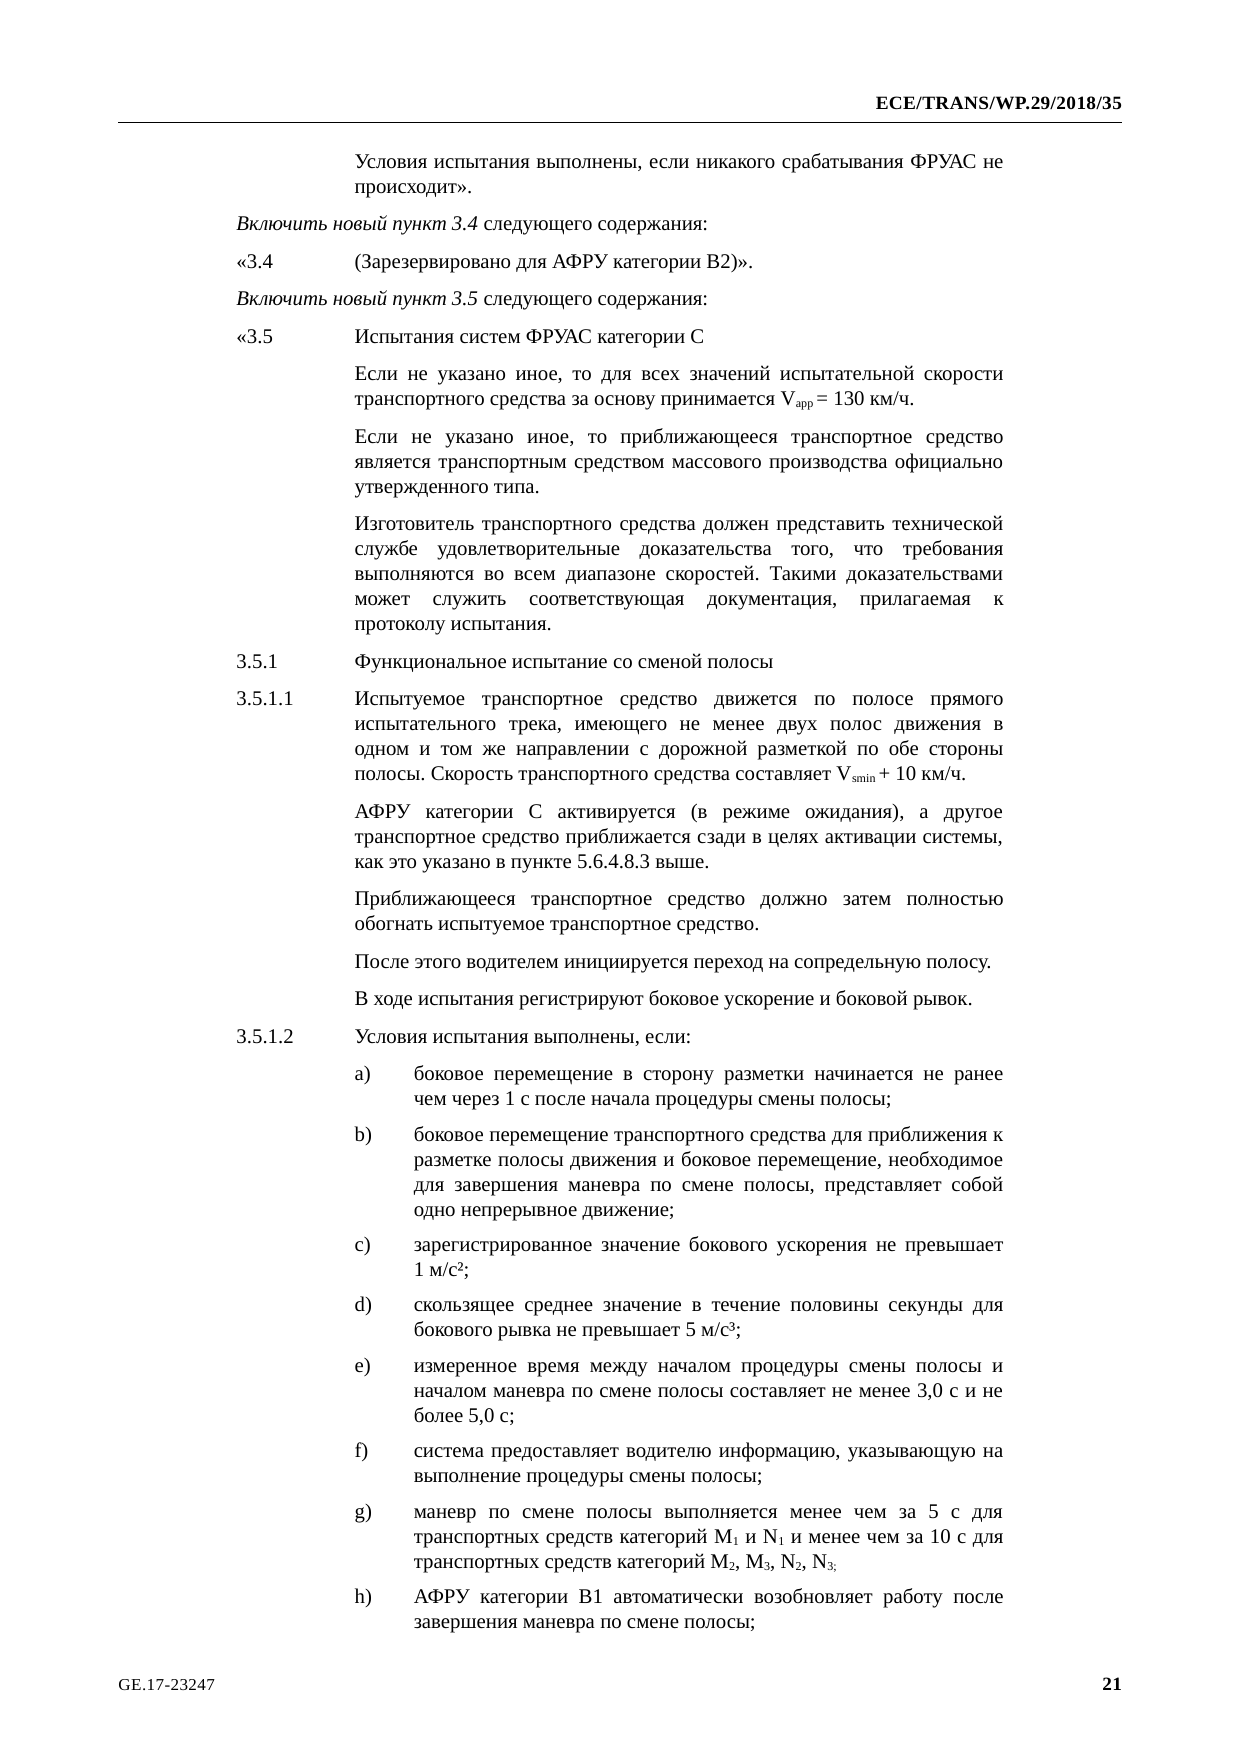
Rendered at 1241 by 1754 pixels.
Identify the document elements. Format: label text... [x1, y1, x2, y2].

text Включить новый пункт 3.4 следующего содержания: [236, 210, 1004, 235]
text После этого водителем инициируется переход на сопредельную полосу. [236, 948, 1004, 973]
text 3.5.1.1 Испытуемое транспортное средство движется по полосе прямого испытательного трека, имеющего не менее двух полос движения в одном и том же направлении с дорожной разметкой по обе стороны полосы. Скорость транспортного средства составляет Vsmin + 10 км/ч. [236, 685, 1004, 785]
text e) измеренное время между началом процедуры смены полосы и началом маневра по смене полосы составляет не менее 3,0 с и не более 5,0 с; [354, 1352, 1004, 1427]
text f) система предоставляет водителю информацию, указывающую на выполнение процедуры смены полосы; [354, 1437, 1004, 1487]
text h) АФРУ категории B1 автоматически возобновляет работу поcле завершения маневра по смене полосы; [354, 1583, 1004, 1633]
text Включить новый пункт 3.5 следующего содержания: [236, 285, 1004, 310]
text АФРУ категории C активируется (в режиме ожидания), а другое транспортное средство приближается сзади в целях активации системы, как это указано в пункте 5.6.4.8.3 выше. [236, 798, 1004, 873]
text 3.5.1.2 Условия испытания выполнены, если: [236, 1023, 1004, 1048]
text Изготовитель транспортного средства должен представить технической службе удовлетворительные доказательства того, что требования выполняются во всем диапазоне скоростей. Такими доказательствами может служить соответствующая документация, прилагаемая к протоколу испытания. [236, 510, 1004, 635]
text b) боковое перемещение транспортного средства для приближения к разметке полосы движения и боковое перемещение, необходимое для завершения маневра по смене полосы, представляет собой одно непрерывное движение; [354, 1121, 1004, 1221]
text с) зарегистрированное значение бокового ускорения не превышает 1 м/с²; [354, 1231, 1004, 1281]
text Если не указано иное, то для всех значений испытательной скорости транспортного средства за основу принимается Vapp = 130 км/ч. [236, 360, 1004, 410]
text В ходе испытания регистрируют боковое ускорение и боковой рывок. [236, 985, 1004, 1010]
text Приближающееся транспортное средство должно затем полностью обогнать испытуемое транспортное средство. [236, 885, 1004, 935]
text g) маневр по смене полосы выполняется менее чем за 5 с для транспортных средств категорий M1 и N1 и менее чем за 10 с для транспортных средств категорий M2, M3, N2, N3; [354, 1498, 1004, 1573]
text a) боковое перемещение в сторону разметки начинается не ранее чем через 1 с после начала процедуры смены полосы; [354, 1060, 1004, 1110]
text d) скользящее среднее значение в течение половины секунды для бокового рывка не превышает 5 м/с³; [354, 1291, 1004, 1341]
text «3.5 Испытания систем ФРУАС категории C [236, 323, 1004, 348]
text Условия испытания выполнены, если никакого срабатывания ФРУАС не происходит». [354, 148, 1004, 198]
text 3.5.1 Функциональное испытание со сменой полосы [236, 648, 1004, 673]
text «3.4 (Зарезервировано для АФРУ категории B2)». [236, 248, 1004, 273]
text Если не указано иное, то приближающееся транспортное средство является транспортным средством массового производства официально утвержденного типа. [236, 423, 1004, 498]
